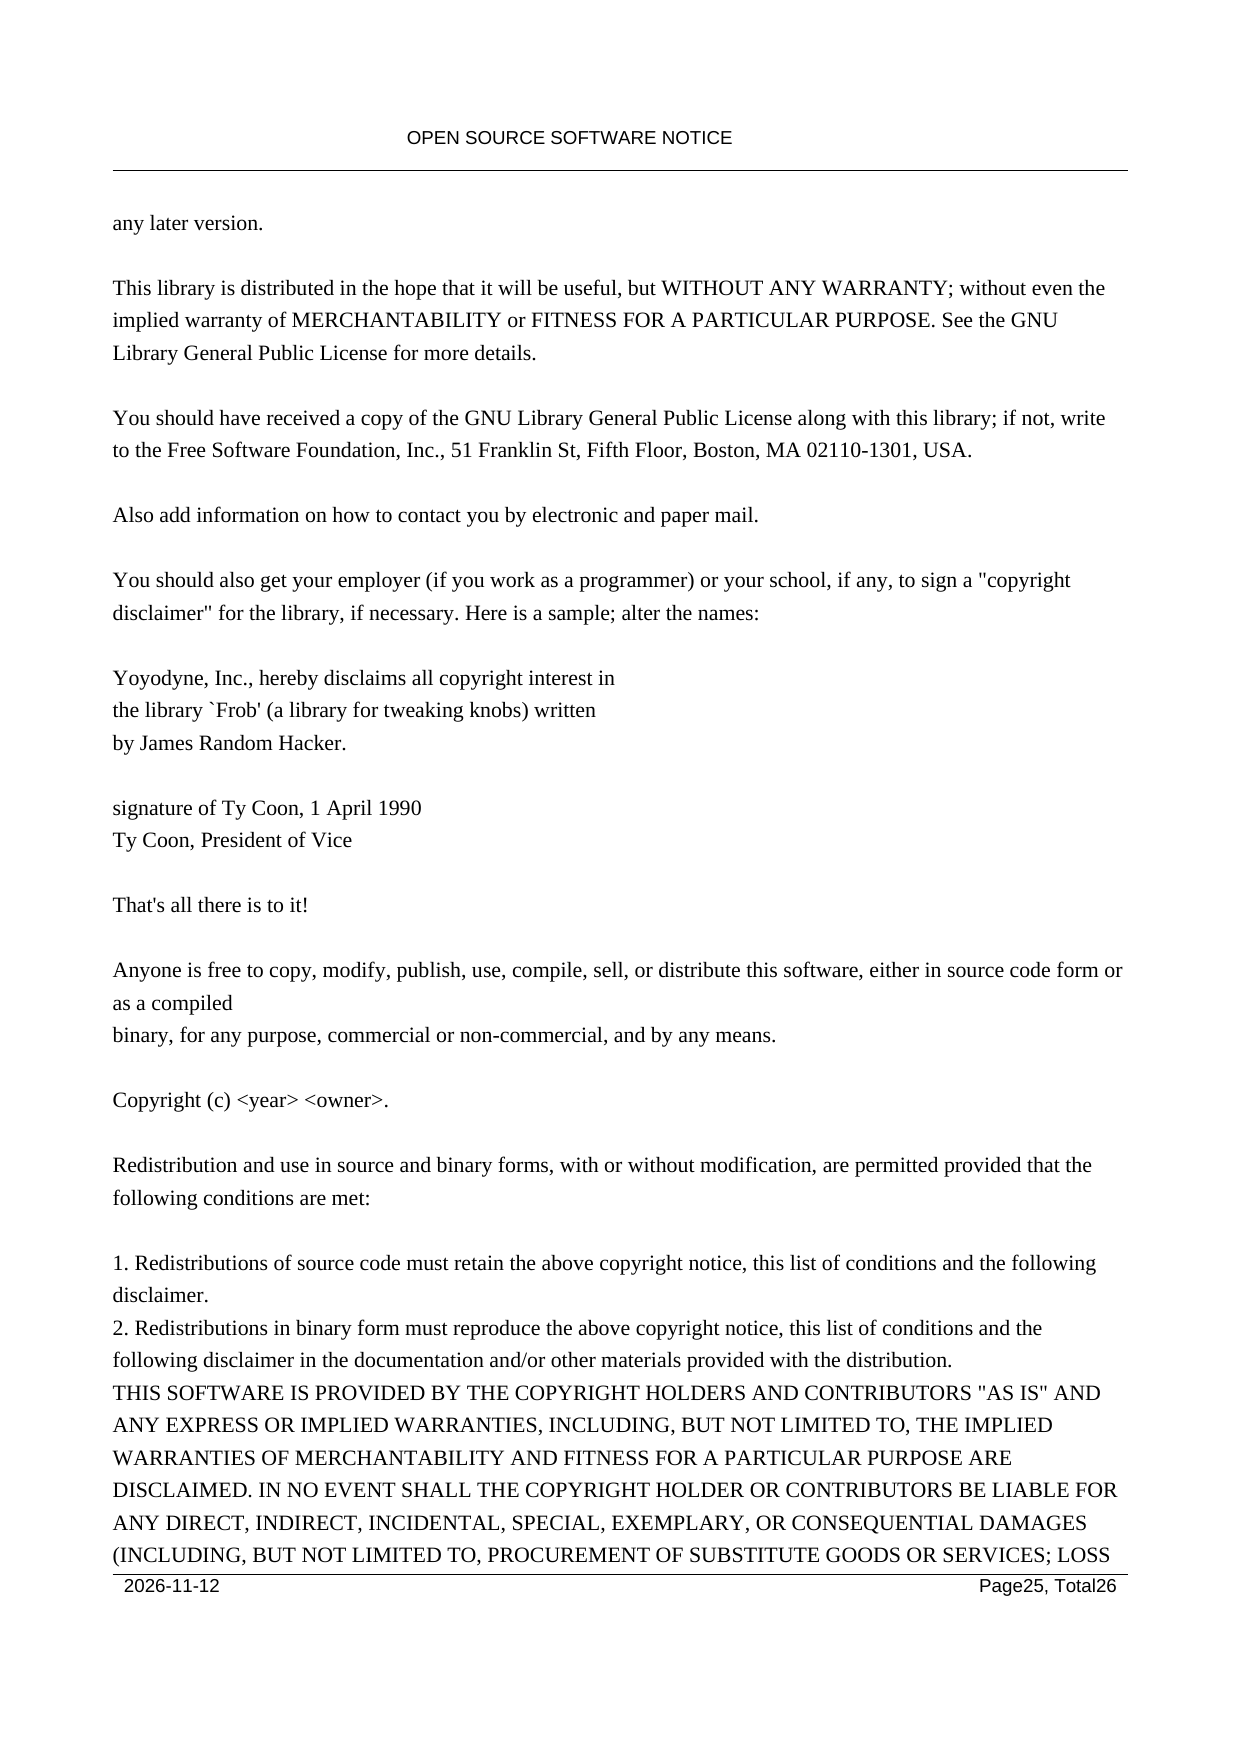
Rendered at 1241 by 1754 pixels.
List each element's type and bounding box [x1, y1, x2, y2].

text [112, 206, 1128, 1571]
